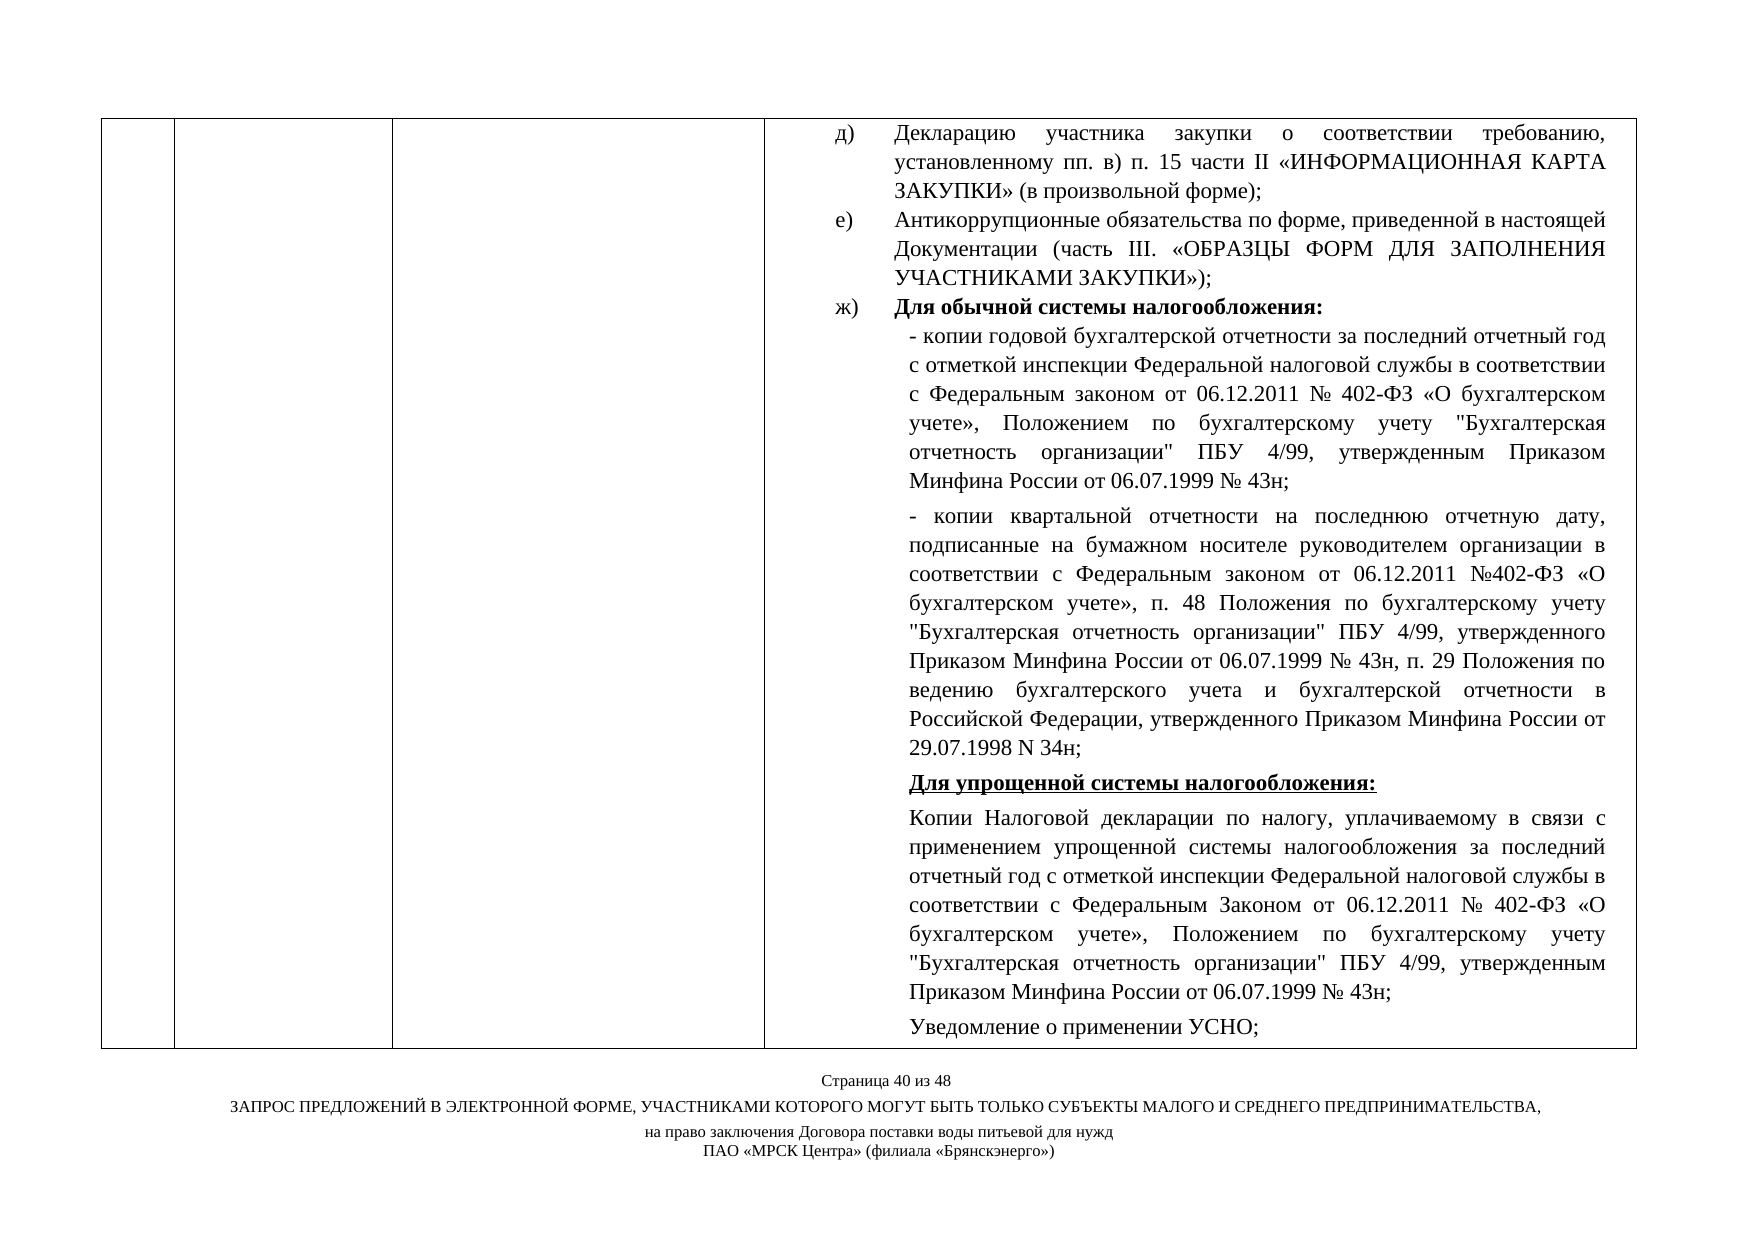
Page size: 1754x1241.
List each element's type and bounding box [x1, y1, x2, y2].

table_cell [393, 119, 764, 1048]
table_cell [175, 119, 392, 1048]
table_cell [765, 119, 1636, 1048]
table_cell [102, 119, 174, 1048]
